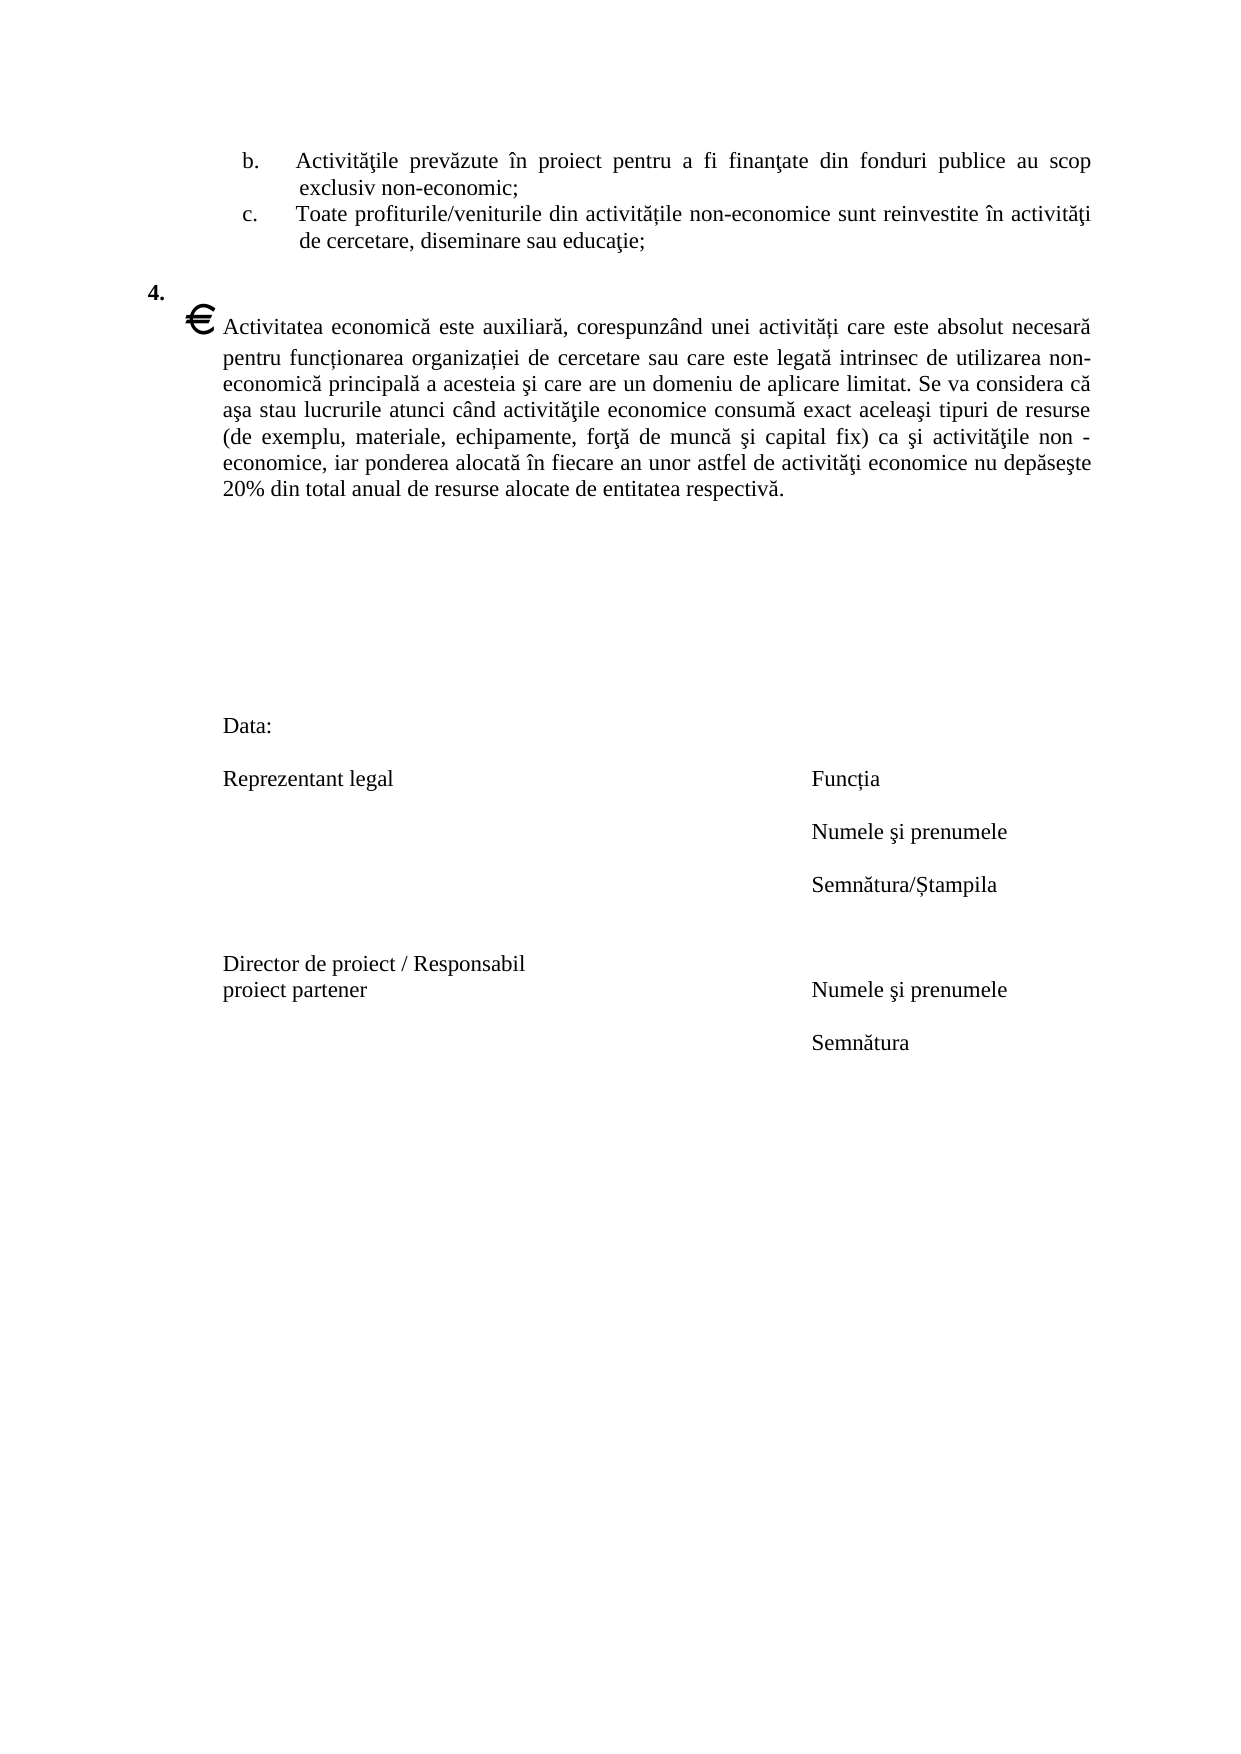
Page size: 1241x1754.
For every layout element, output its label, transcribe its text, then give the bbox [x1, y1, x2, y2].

text Numele şi prenumele [523, 818, 1093, 844]
text Data: [148, 713, 1093, 739]
text Semnătura/Ștampila [523, 871, 1093, 897]
list Toate profiturile/veniturile din activitățile non-economice sunt reinvestite în activităţi de cercetare, diseminare sau educaţie; [242, 200, 1093, 253]
text Reprezentant legal Funcția [148, 765, 1093, 792]
text 4. [148, 279, 1093, 306]
text Semnătura [523, 1029, 1093, 1055]
list Activităţile prevăzute în proiect pentru a fi finanţate din fonduri publice au scop exclusiv non-economic; [242, 148, 1093, 200]
list Activitatea economică este auxiliară, corespunzând unei activități care este absolut necesară pentru funcționarea organizației de cercetare sau care este legată intrinsec de utilizarea non-economică principală a acesteia şi care are un domeniu de aplicare limitat. Se va considera că aşa stau lucrurile atunci când activităţile economice consumă exact aceleaşi tipuri de resurse (de exemplu, materiale, echipamente, forţă de muncă şi capital fix) ca şi activităţile non - economice, iar ponderea alocată în fiecare an unor astfel de activităţi economice nu depăseşte 20% din total anual de resurse alocate de entitatea respectivă. [185, 306, 1093, 502]
text Director de proiect / Responsabil [148, 950, 1093, 976]
text proiect partener Numele şi prenumele [148, 976, 1093, 1002]
